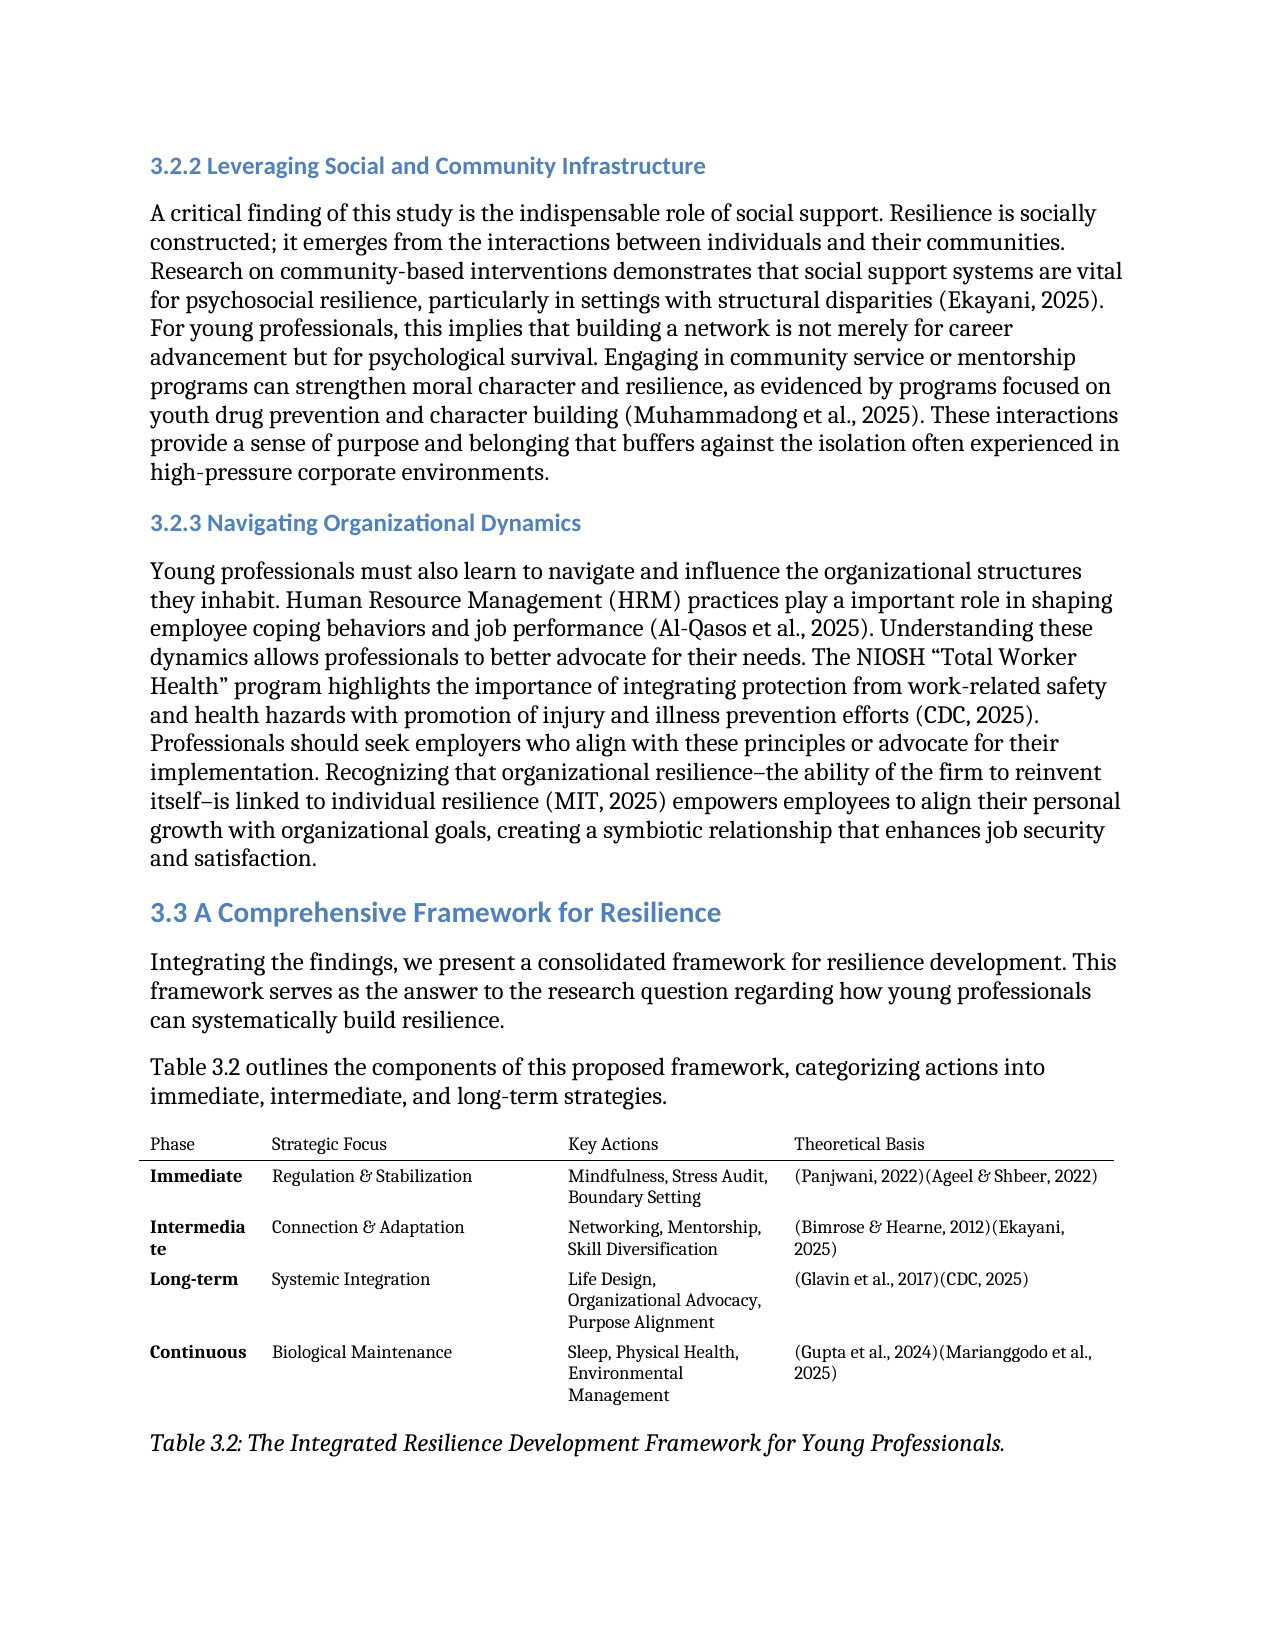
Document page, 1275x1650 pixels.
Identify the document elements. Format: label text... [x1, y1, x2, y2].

table_cell Immediate [139, 1161, 261, 1212]
table_cell Networking, Mentorship, Skill Diversification [557, 1213, 783, 1264]
table_cell Life Design, Organizational Advocacy, Purpose Alignment [557, 1264, 783, 1337]
table_cell (Gupta et al., 2024)(Marianggodo et al., 2025) [783, 1337, 1114, 1410]
table_cell (Panjwani, 2022)(Ageel & Shbeer, 2022) [783, 1161, 1114, 1212]
subtitle 3.2.3 Navigating Organizational Dynamics [150, 508, 1125, 538]
text Young professionals must also learn to navigate and influence the organizational structures they inhabit. Human Resource Management (HRM) practices play a important role in shaping employee coping behaviors and job performance (Al-Qasos et al., 2025). Understanding these dynamics allows professionals to better advocate for their needs. The NIOSH “Total Worker Health” program highlights the importance of integrating protection from work-related safety and health hazards with promotion of injury and illness prevention efforts (CDC, 2025). Professionals should seek employers who align with these principles or advocate for their implementation. Recognizing that organizational resilience–the ability of the firm to reinvent itself–is linked to individual resilience (MIT, 2025) empowers employees to align their personal growth with organizational goals, creating a symbiotic relationship that enhances job security and satisfaction. [150, 557, 1125, 873]
table_cell Sleep, Physical Health, Environmental Management [557, 1337, 783, 1410]
table_cell (Bimrose & Hearne, 2012)(Ekayani, 2025) [783, 1213, 1114, 1264]
table_cell Continuous [139, 1337, 261, 1410]
table_cell Long-term [139, 1264, 261, 1337]
table_header Key Actions [557, 1130, 783, 1159]
text Table 3.2: The Integrated Resilience Development Framework for Young Professionals. [150, 1429, 1125, 1457]
table_cell Systemic Integration [261, 1264, 557, 1337]
table_cell Connection & Adaptation [261, 1213, 557, 1264]
table_cell (Glavin et al., 2017)(CDC, 2025) [783, 1264, 1114, 1337]
text Table 3.2 outlines the components of this proposed framework, categorizing actions into immediate, intermediate, and long-term strategies. [150, 1053, 1125, 1111]
subtitle 3.2.2 Leveraging Social and Community Infrastructure [150, 150, 1125, 181]
table_cell Regulation & Stabilization [261, 1161, 557, 1212]
table_header Theoretical Basis [783, 1130, 1114, 1159]
text A critical finding of this study is the indispensable role of social support. Resilience is socially constructed; it emerges from the interactions between individuals and their communities. Research on community-based interventions demonstrates that social support systems are vital for psychosocial resilience, particularly in settings with structural disparities (Ekayani, 2025). For young professionals, this implies that building a network is not merely for career advancement but for psychological survival. Engaging in community service or mentorship programs can strengthen moral character and resilience, as evidenced by programs focused on youth drug prevention and character building (Muhammadong et al., 2025). These interactions provide a sense of purpose and belonging that buffers against the isolation often experienced in high-pressure corporate environments. [150, 199, 1125, 487]
table_header Strategic Focus [261, 1130, 557, 1159]
table_header Phase [139, 1130, 261, 1159]
table_cell Intermediate [139, 1213, 261, 1264]
text Integrating the findings, we present a consolidated framework for resilience development. This framework serves as the answer to the research question regarding how young professionals can systematically build resilience. [150, 948, 1125, 1034]
subtitle 3.3 A Comprehensive Framework for Resilience [150, 894, 1125, 929]
table_cell Mindfulness, Stress Audit, Boundary Setting [557, 1161, 783, 1212]
table_cell Biological Maintenance [261, 1337, 557, 1410]
